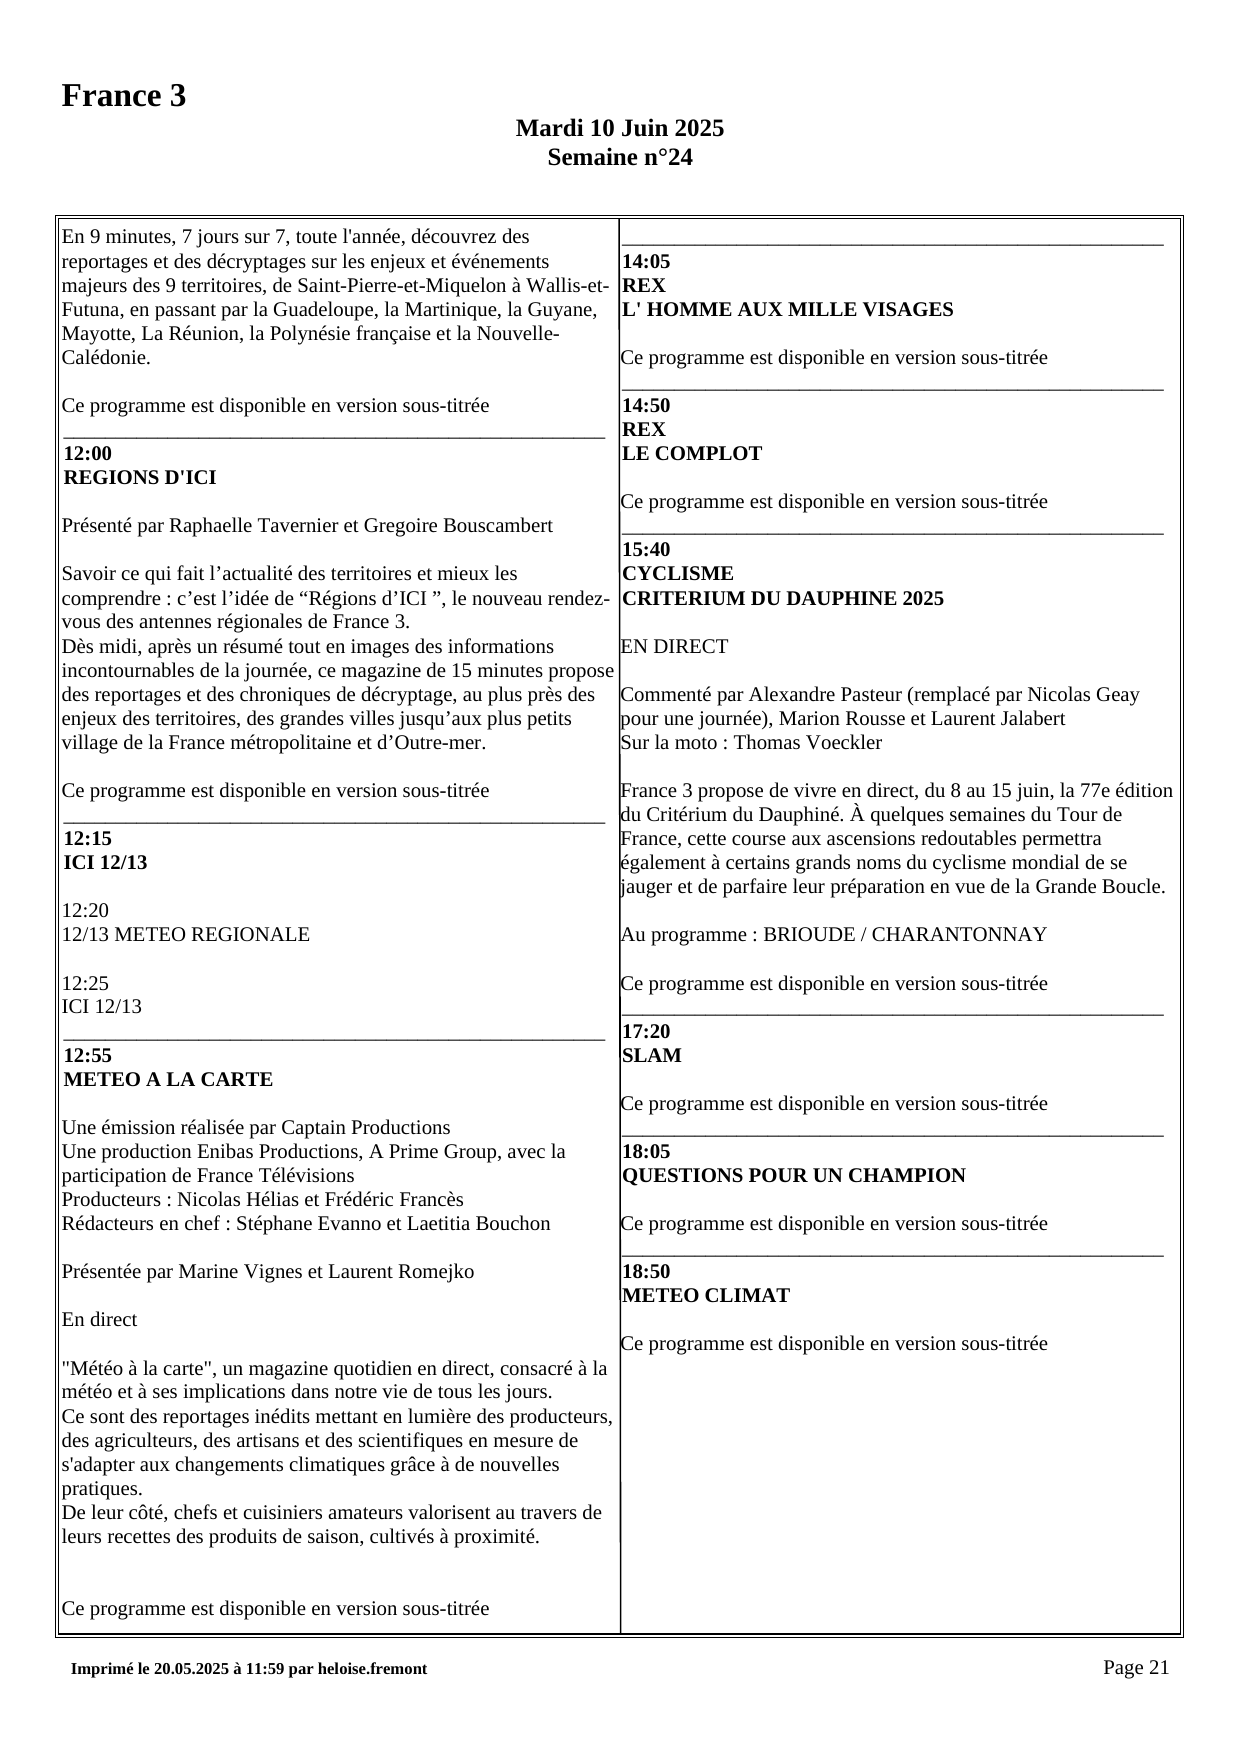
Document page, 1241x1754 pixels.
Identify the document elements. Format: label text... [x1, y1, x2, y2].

text ____________________________________________________ [63, 802, 620, 826]
text METEO CLIMAT [622, 1283, 1179, 1307]
text Présenté par Raphaelle Tavernier et Gregoire Bouscambert Savoir ce qui fait l’actualité des territoires et mieux les comprendre : c’est l’idée de “Régions d’ICI ”, le nouveau rendez-vous des antennes régionales de France 3. Dès midi, après un résumé tout en images des informations incontournables de la journée, ce magazine de 15 minutes propose des reportages et des chroniques de décryptage, au plus près des enjeux des territoires, des grandes villes jusqu’aux plus petits village de la France métropolitaine et d’Outre-mer. [61, 489, 620, 754]
text 17:20 [622, 1018, 1179, 1043]
text ____________________________________________________ [622, 1115, 1179, 1139]
text ____________________________________________________ [622, 1235, 1179, 1259]
text ____________________________________________________ [622, 369, 1179, 393]
text L' HOMME AUX MILLE VISAGES [622, 297, 1179, 321]
text ____________________________________________________ [622, 994, 1179, 1018]
text 12:20 12/13 METEO REGIONALE 12:25 ICI 12/13 [61, 874, 620, 1018]
text CYCLISME [622, 561, 1179, 585]
text 12:15 [63, 826, 620, 850]
text 14:50 [622, 393, 1179, 417]
text ____________________________________________________ [622, 513, 1179, 537]
text Ce programme est disponible en version sous-titrée [61, 393, 620, 417]
text ICI 12/13 [63, 850, 620, 874]
text Ce programme est disponible en version sous-titrée [61, 1596, 620, 1620]
text CRITERIUM DU DAUPHINE 2025 [622, 585, 1179, 609]
text LE COMPLOT [622, 441, 1179, 465]
text 18:05 [622, 1139, 1179, 1163]
text Ce programme est disponible en version sous-titrée [620, 345, 1179, 369]
text Une émission réalisée par Captain Productions Une production Enibas Productions, A Prime Group, avec la participation de France Télévisions Producteurs : Nicolas Hélias et Frédéric Francès Rédacteurs en chef : Stéphane Evanno et Laetitia Bouchon Présentée par Marine Vignes et Laurent Romejko En direct "Météo à la carte", un magazine quotidien en direct, consacré à la météo et à ses implications dans notre vie de tous les jours. Ce sont des reportages inédits mettant en lumière des producteurs, des agriculteurs, des artisans et des scientifiques en mesure de s'adapter aux changements climatiques grâce à de nouvelles pratiques. De leur côté, chefs et cuisiniers amateurs valorisent au travers de leurs recettes des produits de saison, cultivés à proximité. [61, 1091, 620, 1596]
text SLAM [622, 1043, 1179, 1067]
text ____________________________________________________ [63, 1018, 620, 1043]
text ____________________________________________________ [622, 224, 1179, 248]
text REX [622, 417, 1179, 441]
text METEO A LA CARTE [63, 1067, 620, 1091]
text Ce programme est disponible en version sous-titrée [620, 489, 1179, 513]
text Ce programme est disponible en version sous-titrée [620, 970, 1179, 994]
text 18:50 [622, 1259, 1179, 1283]
text 12:55 [63, 1043, 620, 1067]
text 12:00 [63, 441, 620, 465]
text 15:40 [622, 537, 1179, 561]
text En 9 minutes, 7 jours sur 7, toute l'année, découvrez des reportages et des décryptages sur les enjeux et événements majeurs des 9 territoires, de Saint-Pierre-et-Miquelon à Wallis-et-Futuna, en passant par la Guadeloupe, la Martinique, la Guyane, Mayotte, La Réunion, la Polynésie française et la Nouvelle-Calédonie. [61, 224, 620, 393]
text Ce programme est disponible en version sous-titrée [620, 1091, 1179, 1115]
text 14:05 [622, 248, 1179, 273]
text Ce programme est disponible en version sous-titrée [620, 1331, 1179, 1355]
text QUESTIONS POUR UN CHAMPION [622, 1163, 1179, 1187]
text Ce programme est disponible en version sous-titrée [620, 1211, 1179, 1235]
text EN DIRECT Commenté par Alexandre Pasteur (remplacé par Nicolas Geay pour une journée), Marion Rousse et Laurent Jalabert Sur la moto : Thomas Voeckler France 3 propose de vivre en direct, du 8 au 15 juin, la 77e édition du Critérium du Dauphiné. À quelques semaines du Tour de France, cette course aux ascensions redoutables permettra également à certains grands noms du cyclisme mondial de se jauger et de parfaire leur préparation en vue de la Grande Boucle. Au programme : BRIOUDE / CHARANTONNAY [620, 609, 1179, 946]
text ____________________________________________________ [63, 417, 620, 441]
text REX [622, 273, 1179, 297]
text Ce programme est disponible en version sous-titrée [61, 778, 620, 802]
text REGIONS D'ICI [63, 465, 620, 489]
